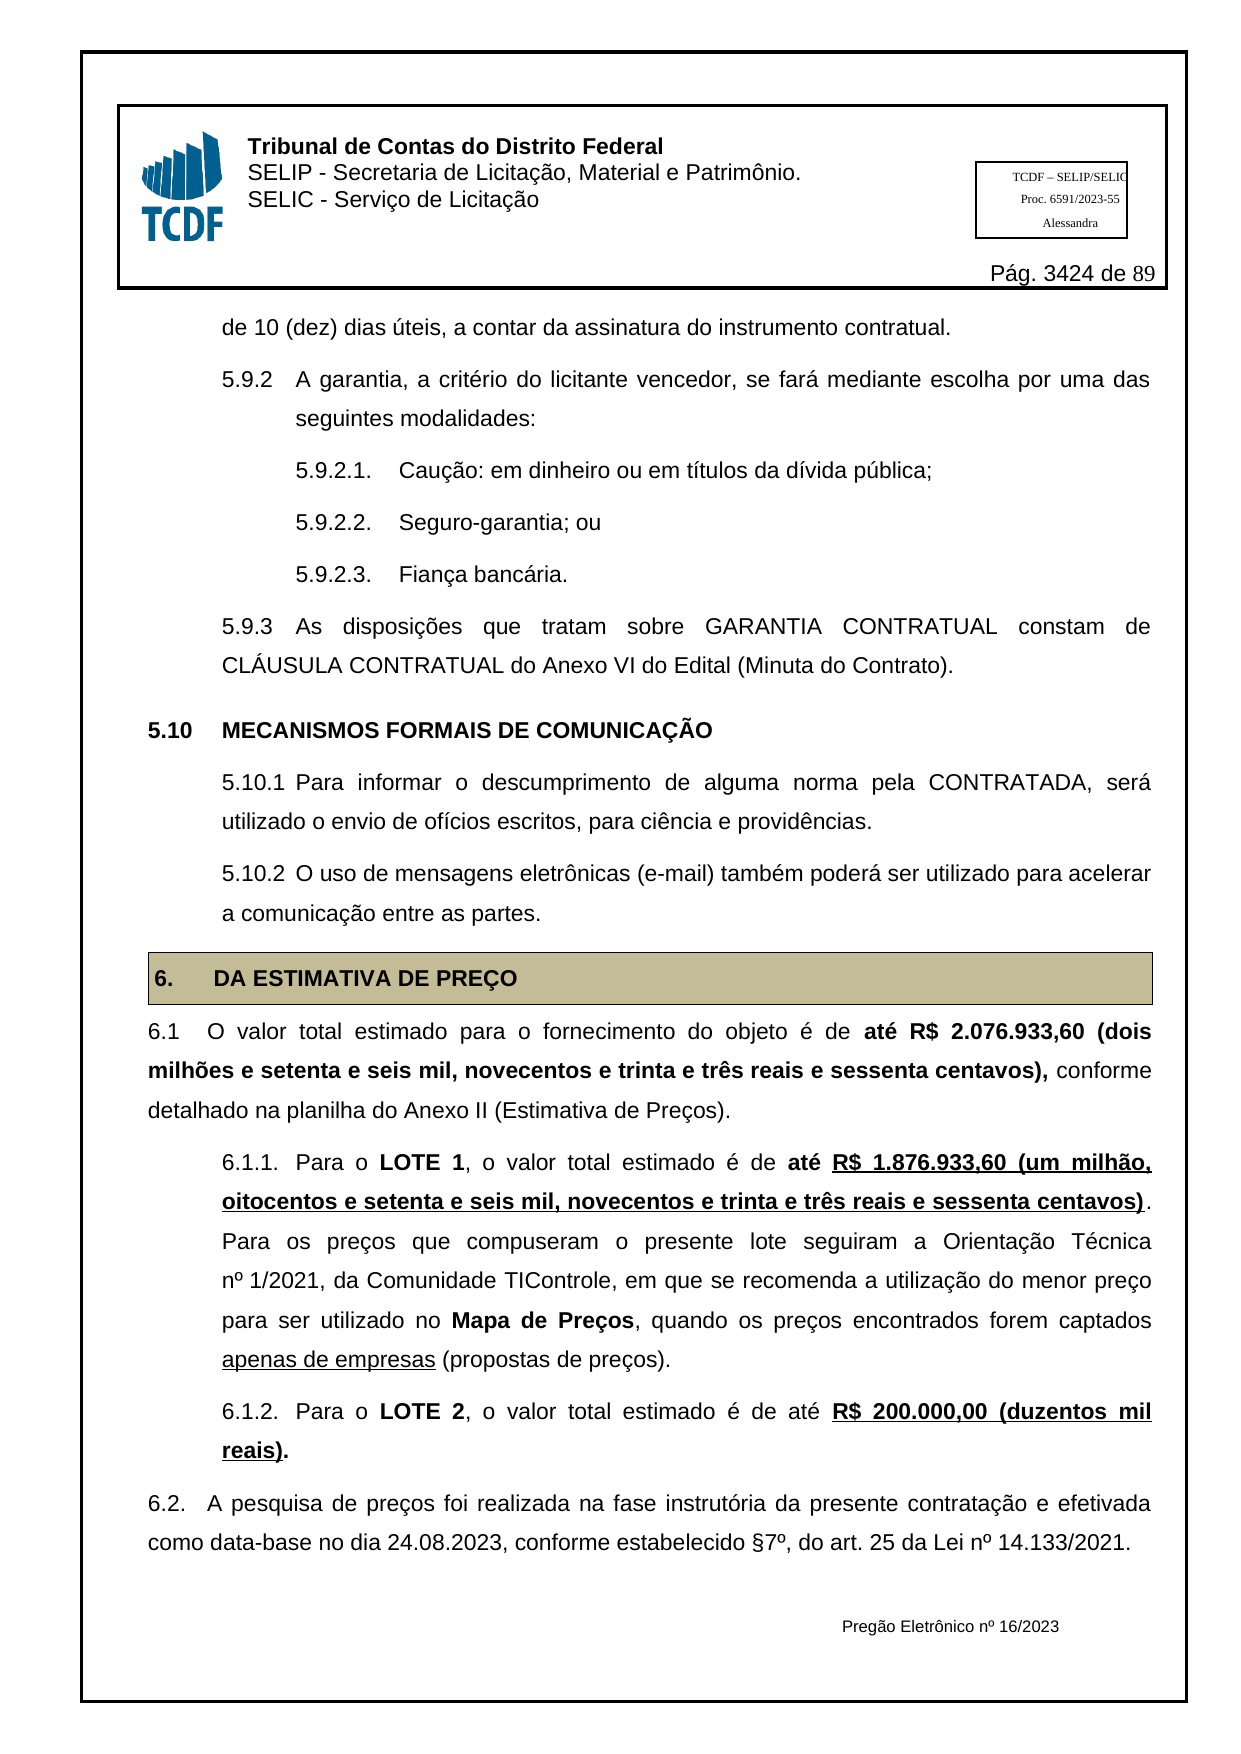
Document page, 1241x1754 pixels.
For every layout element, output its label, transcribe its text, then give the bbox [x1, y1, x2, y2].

text 5.9.3 As disposições que tratam sobre GARANTIA CONTRATUAL constam de CLÁUSULA CONTRATUAL do Anexo VI do Edital (Minuta do Contrato). [222, 613, 1152, 679]
table_header DA ESTIMATIVA DE PREÇO [149, 953, 1152, 1004]
list A garantia, a critério do licitante vencedor, se fará mediante escolha por uma das seguintes modalidades: [222, 366, 1152, 431]
text 5.9.2.1. Caução: em dinheiro ou em títulos da dívida pública; [295, 457, 1152, 483]
picture [127, 129, 237, 244]
text 5.10.1 Para informar o descumprimento de alguma norma pela CONTRATADA, será utilizado o envio de ofícios escritos, para ciência e providências. [222, 769, 1152, 835]
text 5.10.2 O uso de mensagens eletrônicas (e-mail) também poderá ser utilizado para acelerar a comunicação entre as partes. [222, 860, 1152, 926]
text 5.9.2.3. Fiança bancária. [295, 561, 1152, 587]
list Para o LOTE 1, o valor total estimado é de até R$ 1.876.933,60 (um milhão, oitocentos e setenta e seis mil, novecentos e trinta e três reais e sessenta centavos). Para os preços que compuseram o presente lote seguiram a Orientação Técnica nº 1/2021, da Comunidade TIControle, em que se recomenda a utilização do menor preço para ser utilizado no Mapa de Preços, quando os preços encontrados forem captados apenas de empresas (propostas de preços). [222, 1149, 1152, 1372]
list 6.1 O valor total estimado para o fornecimento do objeto é de até R$ 2.076.933,60 (dois milhões e setenta e seis mil, novecentos e trinta e três reais e sessenta centavos), conforme detalhado na planilha do Anexo II (Estimativa de Preços). [148, 1018, 1152, 1123]
text 5.9.2.2. Seguro-garantia; ou [295, 509, 1152, 535]
list 5.10 MECANISMOS FORMAIS DE COMUNICAÇÃO [148, 717, 1152, 743]
list Para o LOTE 2, o valor total estimado é de até R$ 200.000,00 (duzentos mil reais). [222, 1398, 1152, 1464]
list A pesquisa de preços foi realizada na fase instrutória da presente contratação e efetivada como data-base no dia 24.08.2023, conforme estabelecido §7º, do art. 25 da Lei nº 14.133/2021. [148, 1489, 1152, 1555]
